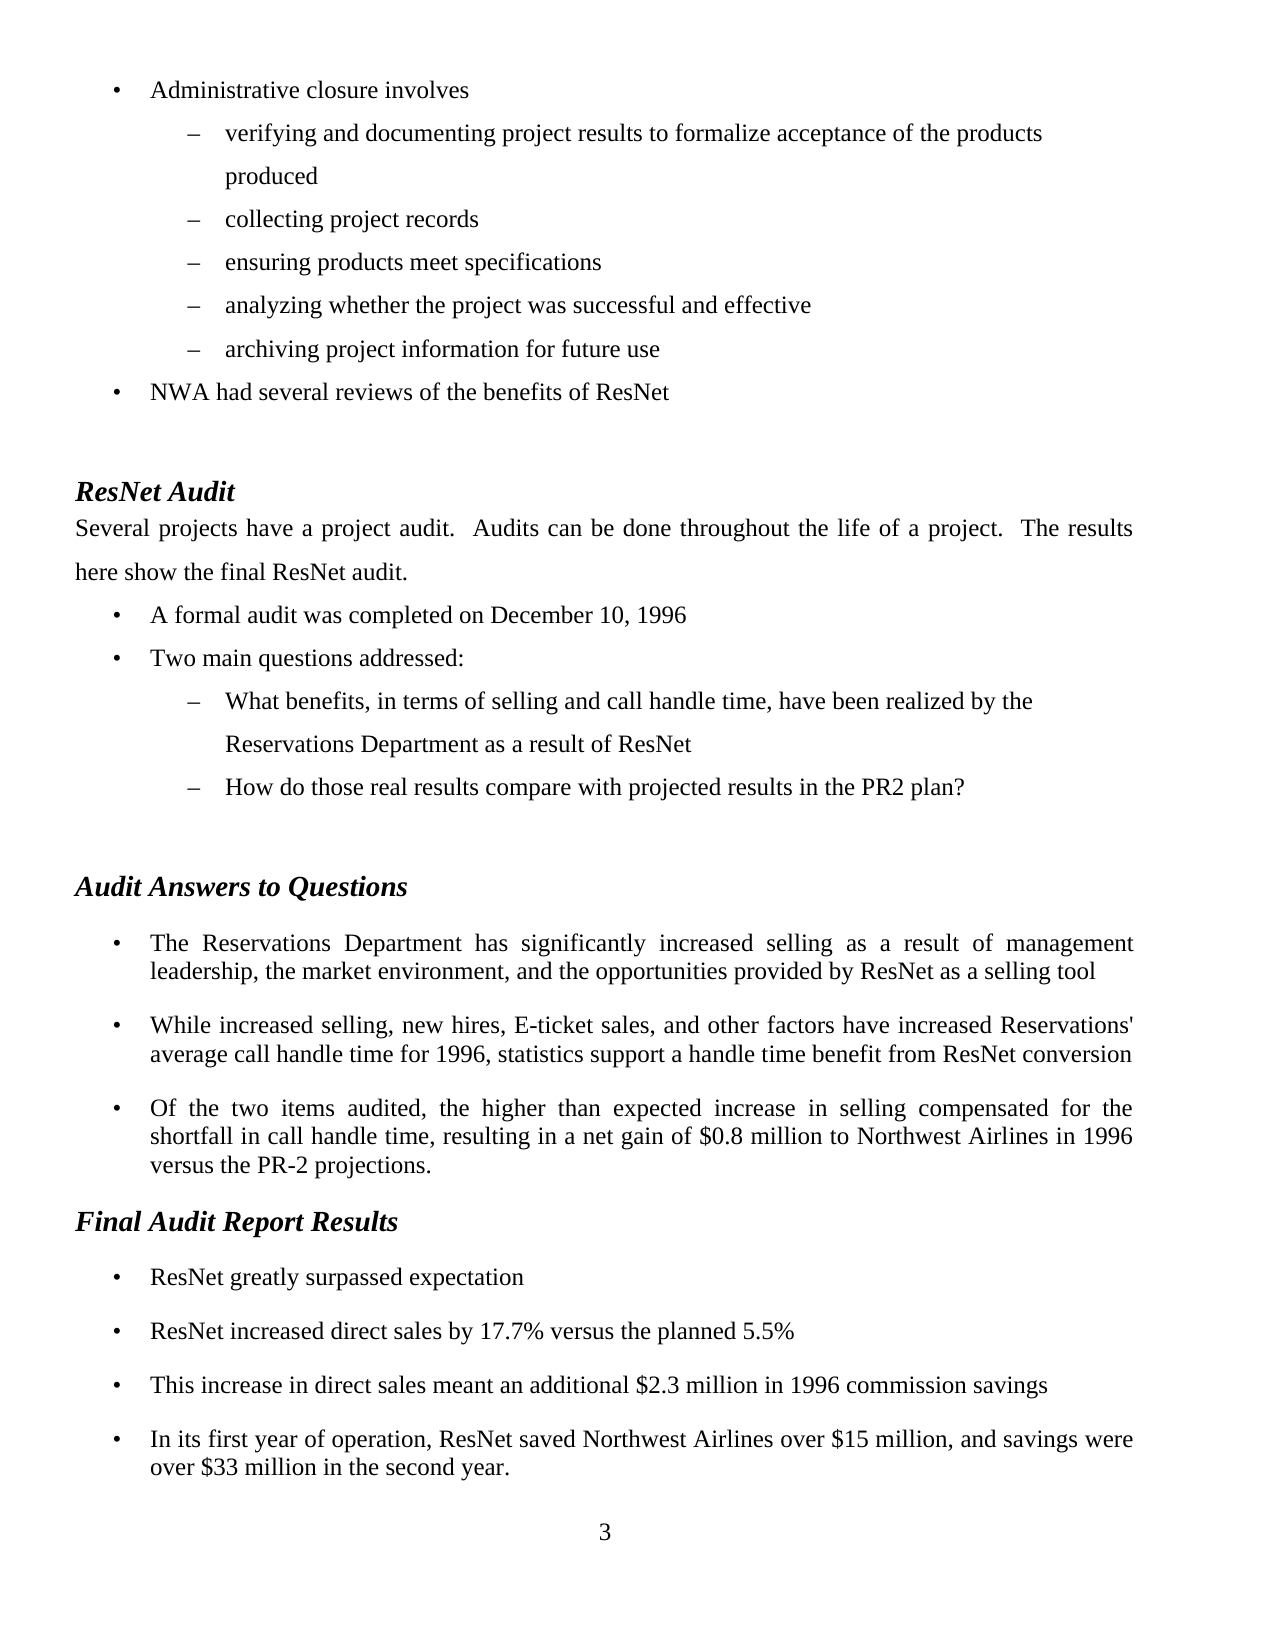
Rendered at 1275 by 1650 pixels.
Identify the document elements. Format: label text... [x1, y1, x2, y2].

subtitle Audit Answers to Questions [75, 869, 1134, 903]
subtitle ResNet greatly surpassed expectation [112, 1262, 1134, 1291]
subtitle ResNet increased direct sales by 17.7% versus the planned 5.5% [112, 1316, 1134, 1345]
text Several projects have a project audit. Audits can be done throughout the life of a project. The results here show the final ResNet audit. [75, 513, 1134, 585]
subtitle ResNet Audit [75, 474, 1134, 507]
list Administrative closure involves [112, 75, 1134, 104]
list Two main questions addressed: [112, 643, 1134, 672]
list What benefits, in terms of selling and call handle time, have been realized by the Reservations Department as a result of ResNet [187, 686, 1134, 758]
subtitle While increased selling, new hires, E-ticket sales, and other factors have increased Reservations' average call handle time for 1996, statistics support a handle time benefit from ResNet conversion [112, 1010, 1134, 1068]
list collecting project records [187, 204, 1134, 233]
list analyzing whether the project was successful and effective [187, 291, 1134, 319]
subtitle Final Audit Report Results [75, 1204, 1134, 1237]
list A formal audit was completed on December 10, 1996 [112, 600, 1134, 628]
list How do those real results compare with projected results in the PR2 plan? [187, 772, 1134, 801]
list archiving project information for future use [187, 334, 1134, 362]
list ensuring products meet specifications [187, 247, 1134, 276]
subtitle Of the two items audited, the higher than expected increase in selling compensated for the shortfall in call handle time, resulting in a net gain of $0.8 million to Northwest Airlines in 1996 versus the PR-2 projections. [112, 1093, 1134, 1179]
subtitle In its first year of operation, ResNet saved Northwest Airlines over $15 million, and savings were over $33 million in the second year. [112, 1424, 1134, 1481]
list verifying and documenting project results to formalize acceptance of the products produced [187, 118, 1134, 190]
subtitle This increase in direct sales meant an additional $2.3 million in 1996 commission savings [112, 1370, 1134, 1399]
subtitle The Reservations Department has significantly increased selling as a result of management leadership, the market environment, and the opportunities provided by ResNet as a selling tool [112, 928, 1134, 985]
list NWA had several reviews of the benefits of ResNet [112, 377, 1134, 406]
